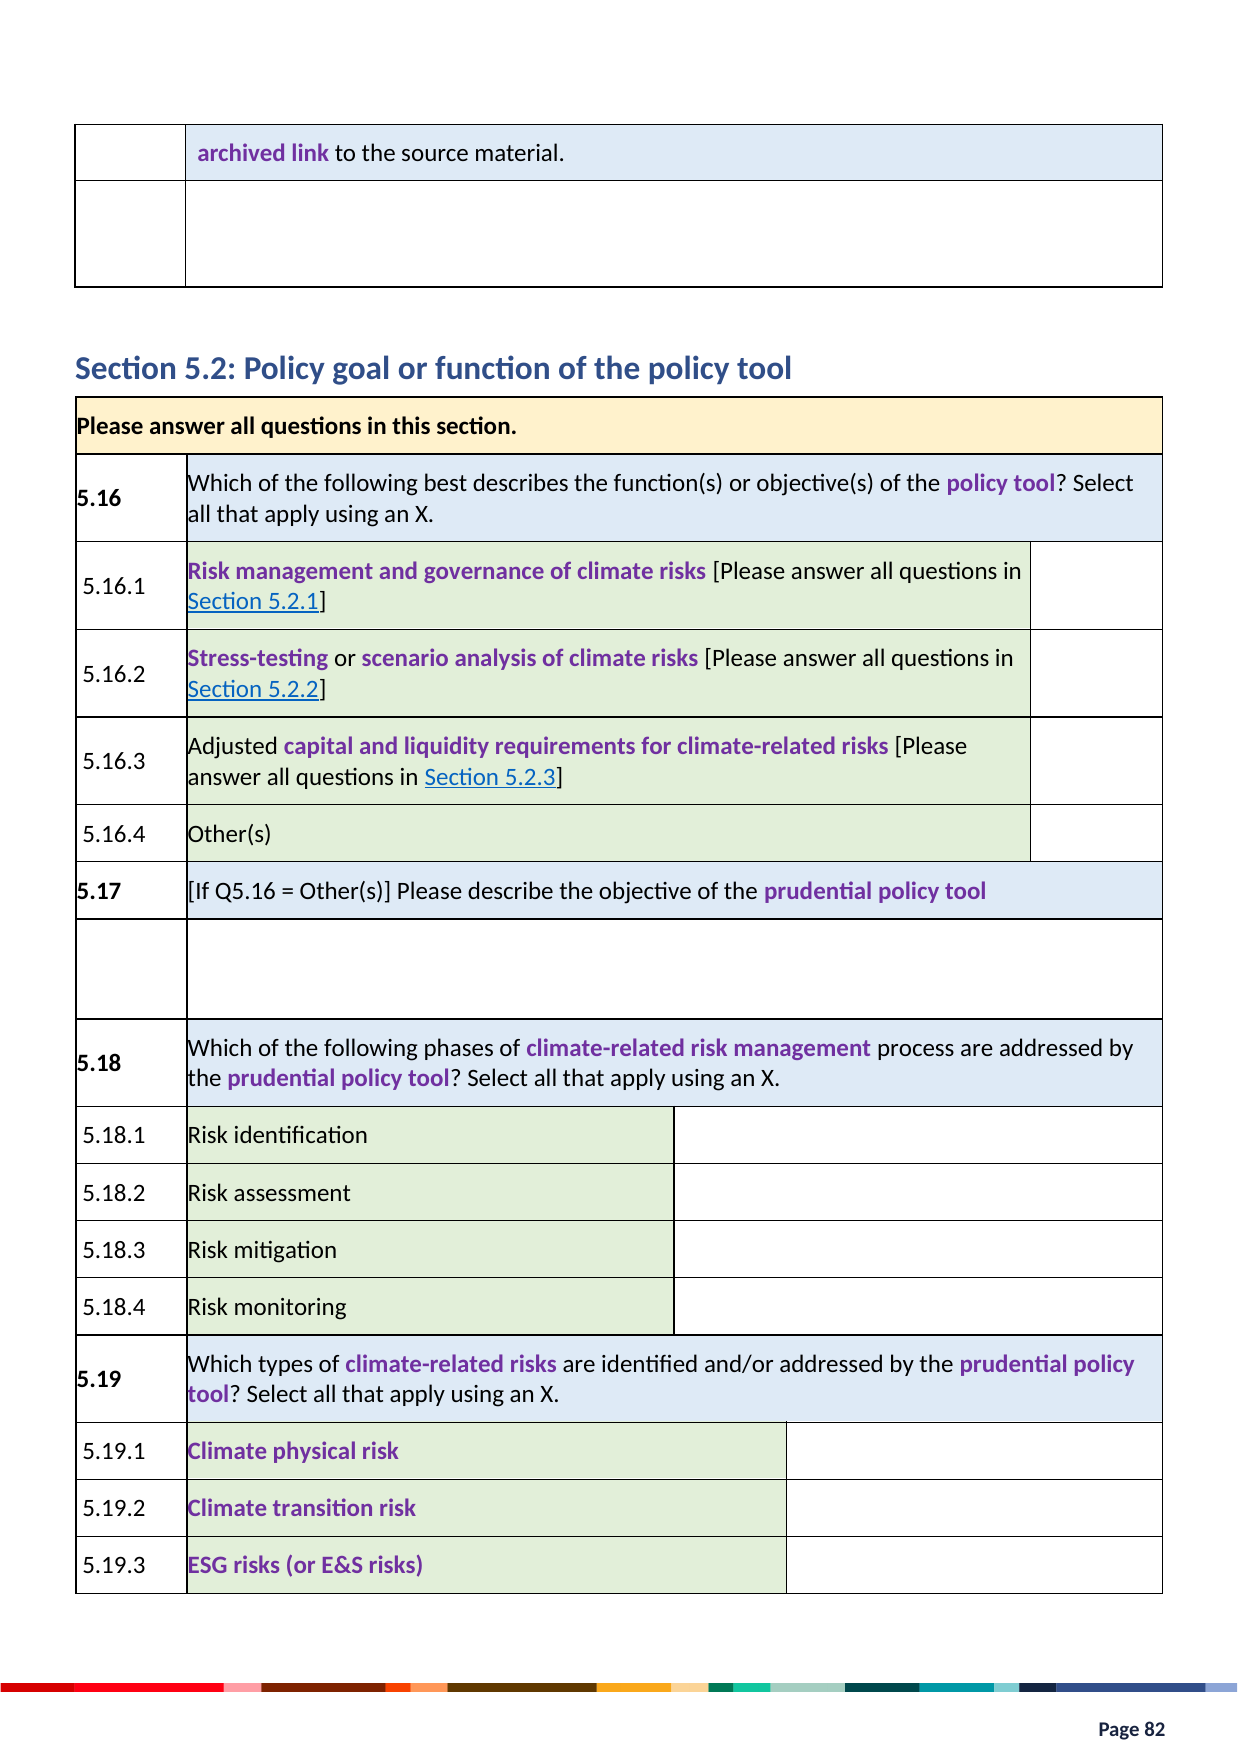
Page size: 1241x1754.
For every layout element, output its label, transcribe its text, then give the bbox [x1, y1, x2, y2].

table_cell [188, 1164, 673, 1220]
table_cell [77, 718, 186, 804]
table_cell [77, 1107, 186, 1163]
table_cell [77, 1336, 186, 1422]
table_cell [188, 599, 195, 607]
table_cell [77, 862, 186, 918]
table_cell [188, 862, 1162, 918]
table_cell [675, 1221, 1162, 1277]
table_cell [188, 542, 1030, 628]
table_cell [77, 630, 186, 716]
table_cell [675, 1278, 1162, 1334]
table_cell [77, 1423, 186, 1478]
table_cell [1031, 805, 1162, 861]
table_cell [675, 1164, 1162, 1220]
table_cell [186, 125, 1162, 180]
picture [0, 1683, 1236, 1692]
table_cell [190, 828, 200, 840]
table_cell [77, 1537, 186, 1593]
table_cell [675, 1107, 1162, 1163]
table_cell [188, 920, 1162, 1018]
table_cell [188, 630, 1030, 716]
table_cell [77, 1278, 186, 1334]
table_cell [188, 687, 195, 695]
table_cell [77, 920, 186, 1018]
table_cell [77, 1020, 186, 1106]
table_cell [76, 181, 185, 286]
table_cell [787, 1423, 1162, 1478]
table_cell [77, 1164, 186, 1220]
subtitle Section 5.2: Policy goal or function of the policy tool [75, 347, 1165, 388]
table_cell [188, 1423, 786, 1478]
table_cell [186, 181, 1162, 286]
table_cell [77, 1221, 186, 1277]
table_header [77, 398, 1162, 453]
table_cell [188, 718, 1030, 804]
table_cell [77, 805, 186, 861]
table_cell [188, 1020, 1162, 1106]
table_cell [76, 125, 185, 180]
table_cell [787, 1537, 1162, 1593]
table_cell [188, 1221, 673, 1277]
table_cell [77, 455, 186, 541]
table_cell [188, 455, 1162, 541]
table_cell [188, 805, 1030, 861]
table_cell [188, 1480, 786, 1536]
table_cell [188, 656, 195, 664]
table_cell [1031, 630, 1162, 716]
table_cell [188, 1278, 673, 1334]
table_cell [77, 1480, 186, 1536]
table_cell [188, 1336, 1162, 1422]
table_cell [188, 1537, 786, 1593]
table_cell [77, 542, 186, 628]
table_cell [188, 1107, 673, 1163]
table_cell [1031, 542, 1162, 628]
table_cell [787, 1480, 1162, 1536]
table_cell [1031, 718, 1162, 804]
